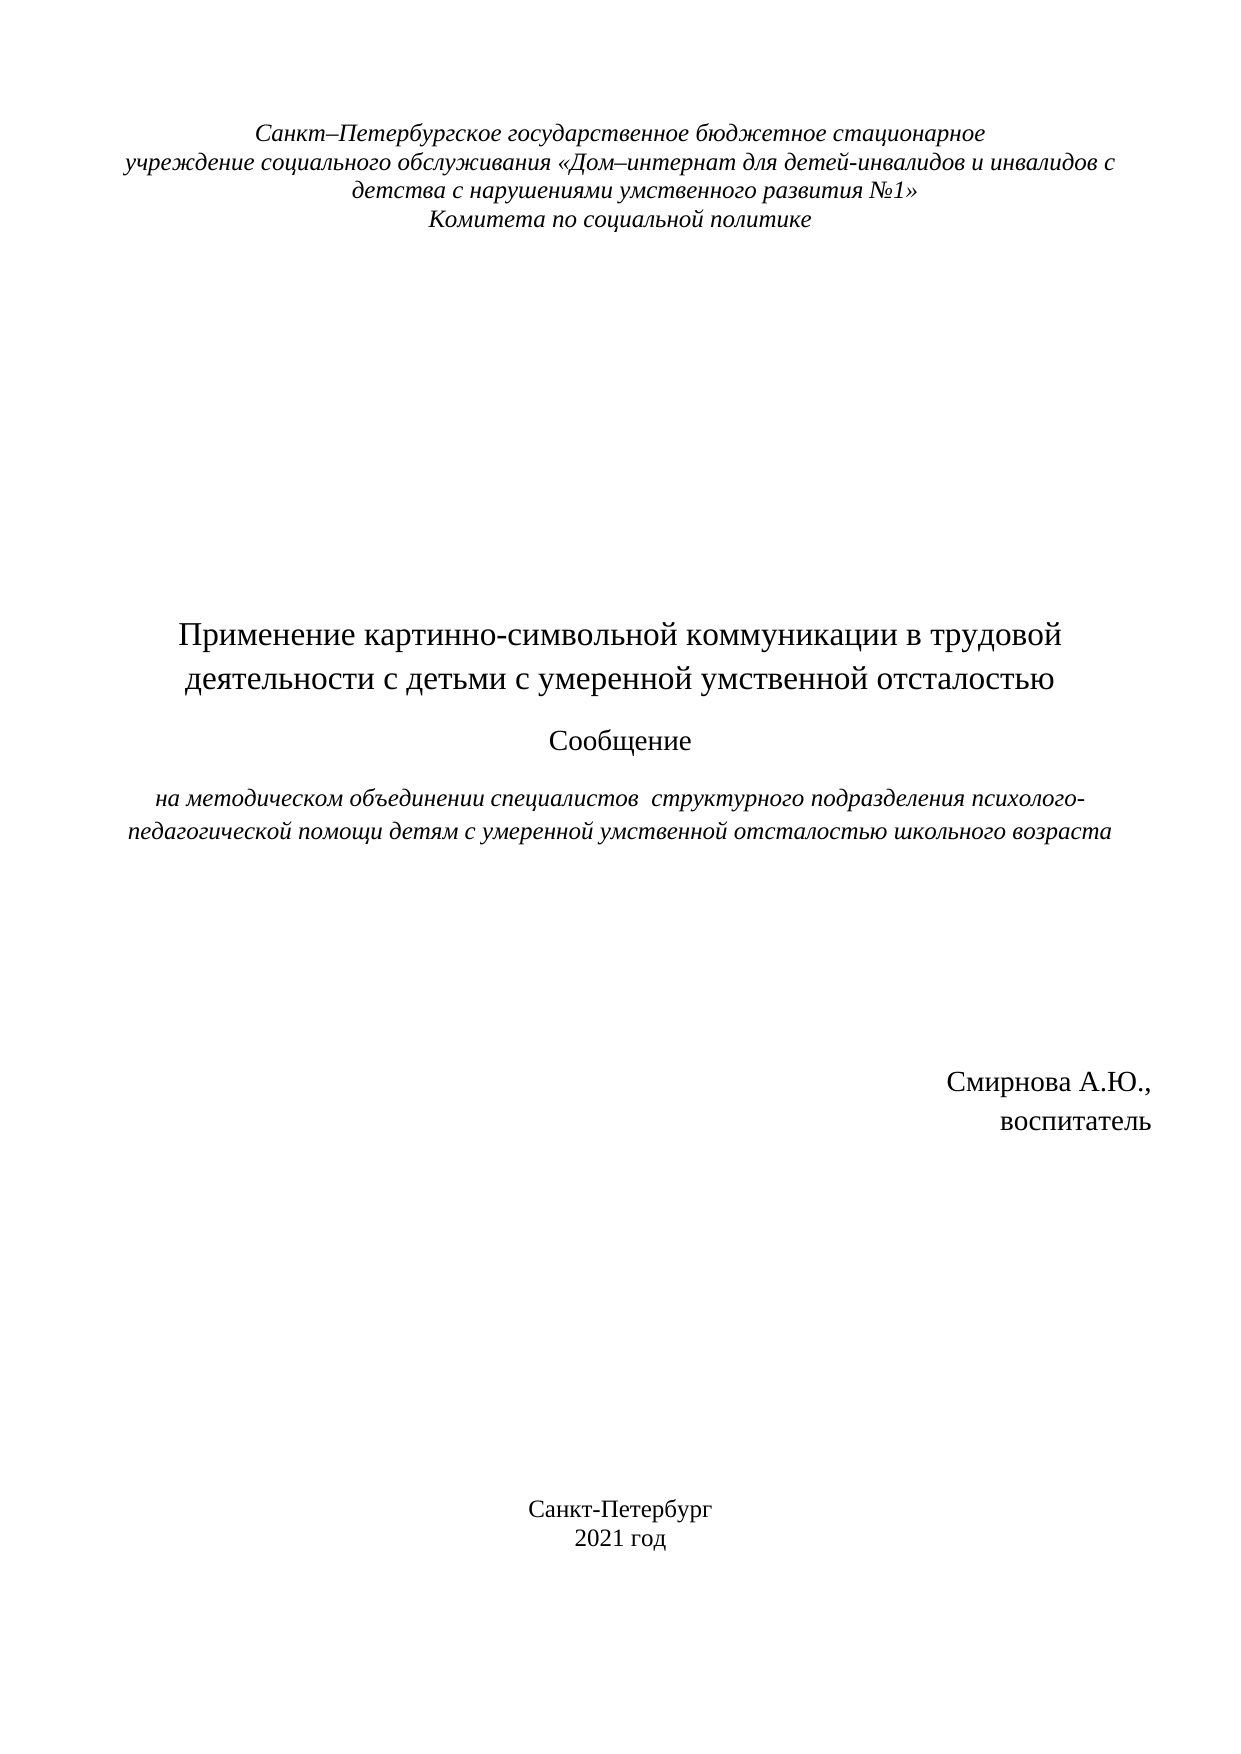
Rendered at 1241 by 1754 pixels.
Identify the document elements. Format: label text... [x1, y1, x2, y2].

text Смирнова А.Ю., [89, 1064, 1152, 1098]
text Сообщение [89, 723, 1152, 757]
text 2021 год [89, 1523, 1152, 1551]
text Комитета по социальной политике [89, 204, 1152, 233]
text Санкт-Петербург [89, 1494, 1152, 1523]
text на методическом объединении специалистов структурного подразделения психолого-педагогической помощи детям с умеренной умственной отсталостью школьного возраста [89, 783, 1152, 844]
text учреждение социального обслуживания «Дом–интернат для детей-инвалидов и инвалидов с детства с нарушениями умственного развития №1» [89, 147, 1152, 204]
text Применение картинно-символьной коммуникации в трудовой деятельности с детьми с умеренной умственной отсталостью [89, 614, 1152, 697]
text воспитатель [89, 1103, 1152, 1136]
text Санкт–Петербургское государственное бюджетное стационарное [89, 118, 1152, 147]
